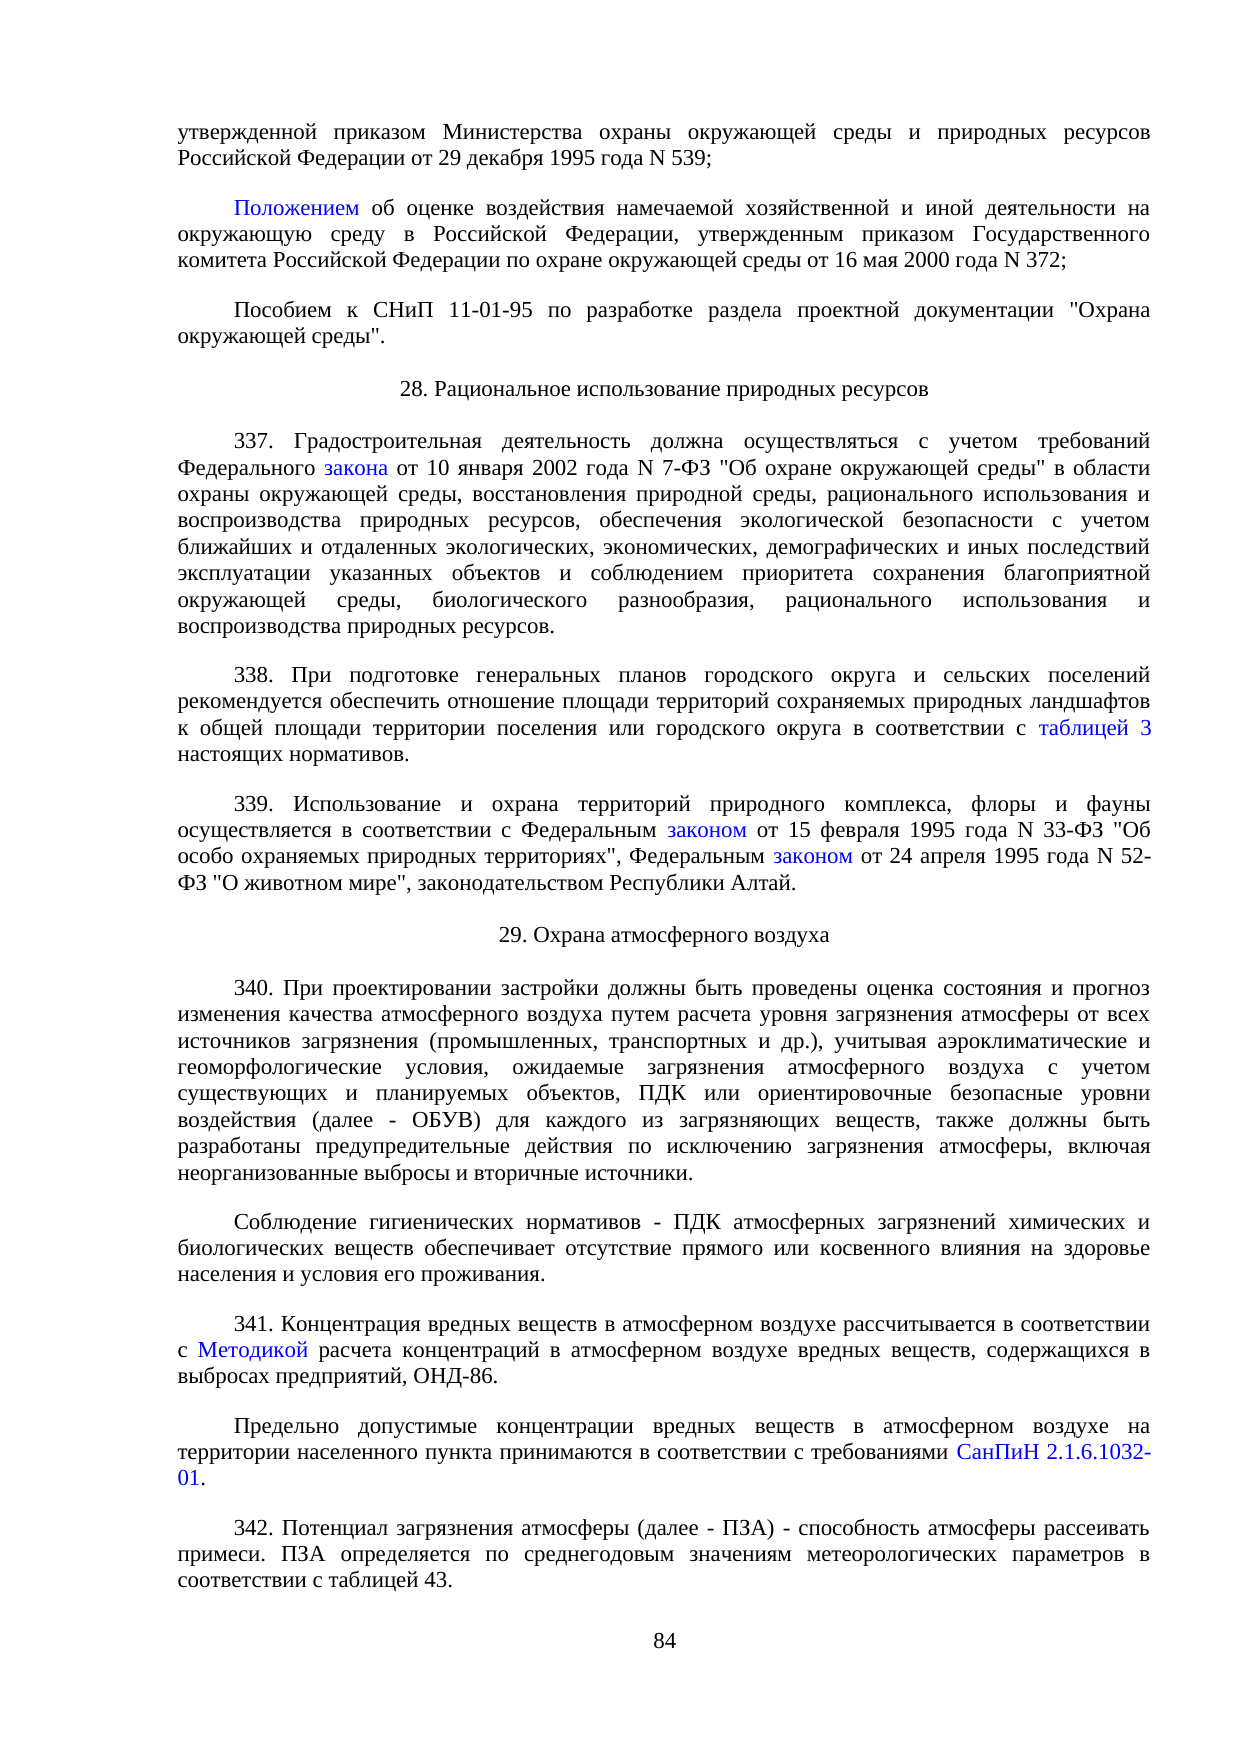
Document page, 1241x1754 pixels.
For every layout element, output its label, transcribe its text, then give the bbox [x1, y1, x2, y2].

text 339. Использование и охрана территорий природного комплекса, флоры и фауны осуществляется в соответствии с Федеральным законом от 15 февраля 1995 года N 33-ФЗ "Об особо охраняемых природных территориях", Федеральным законом от 24 апреля 1995 года N 52-ФЗ "О животном мире", законодательством Республики Алтай. [177, 789, 1152, 895]
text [177, 118, 1152, 171]
text Соблюдение гигиенических нормативов - ПДК атмосферных загрязнений химических и биологических веществ обеспечивает отсутствие прямого или косвенного влияния на здоровье населения и условия его проживания. [177, 1208, 1152, 1287]
text Пособием к СНиП 11-01-95 по разработке раздела проектной документации "Охрана окружающей среды". [177, 296, 1152, 348]
text 342. Потенциал загрязнения атмосферы (далее - ПЗА) - способность атмосферы рассеивать примеси. ПЗА определяется по среднегодовым значениям метеорологических параметров в соответствии с таблицей 43. [177, 1514, 1152, 1593]
text 29. Охрана атмосферного воздуха [177, 921, 1152, 948]
text 340. При проектировании застройки должны быть проведены оценка состояния и прогноз изменения качества атмосферного воздуха путем расчета уровня загрязнения атмосферы от всех источников загрязнения (промышленных, транспортных и др.), учитывая аэроклиматические и геоморфологические условия, ожидаемые загрязнения атмосферного воздуха с учетом существующих и планируемых объектов, ПДК или ориентировочные безопасные уровни воздействия (далее - ОБУВ) для каждого из загрязняющих веществ, также должны быть разработаны предупредительные действия по исключению загрязнения атмосферы, включая неорганизованные выбросы и вторичные источники. [177, 974, 1152, 1185]
text Предельно допустимые концентрации вредных веществ в атмосферном воздухе на территории населенного пункта принимаются в соответствии с требованиями СанПиН 2.1.6.1032-01. [177, 1412, 1152, 1491]
text 337. Градостроительная деятельность должна осуществляться с учетом требований Федерального закона от 10 января 2002 года N 7-ФЗ "Об охране окружающей среды" в области охраны окружающей среды, восстановления природной среды, рационального использования и воспроизводства природных ресурсов, обеспечения экологической безопасности с учетом ближайших и отдаленных экологических, экономических, демографических и иных последствий эксплуатации указанных объектов и соблюдением приоритета сохранения благоприятной окружающей среды, биологического разнообразия, рационального использования и воспроизводства природных ресурсов. [177, 427, 1152, 638]
text 28. Рациональное использование природных ресурсов [177, 375, 1152, 401]
text Положением об оценке воздействия намечаемой хозяйственной и иной деятельности на окружающую среду в Российской Федерации, утвержденным приказом Государственного комитета Российской Федерации по охране окружающей среды от 16 мая 2000 года N 372; [177, 194, 1152, 273]
text 338. При подготовке генеральных планов городского округа и сельских поселений рекомендуется обеспечить отношение площади территорий сохраняемых природных ландшафтов к общей площади территории поселения или городского округа в соответствии с таблицей 3 настоящих нормативов. [177, 661, 1152, 767]
text 341. Концентрация вредных веществ в атмосферном воздухе рассчитывается в соответствии с Методикой расчета концентраций в атмосферном воздухе вредных веществ, содержащихся в выбросах предприятий, ОНД-86. [177, 1310, 1152, 1389]
